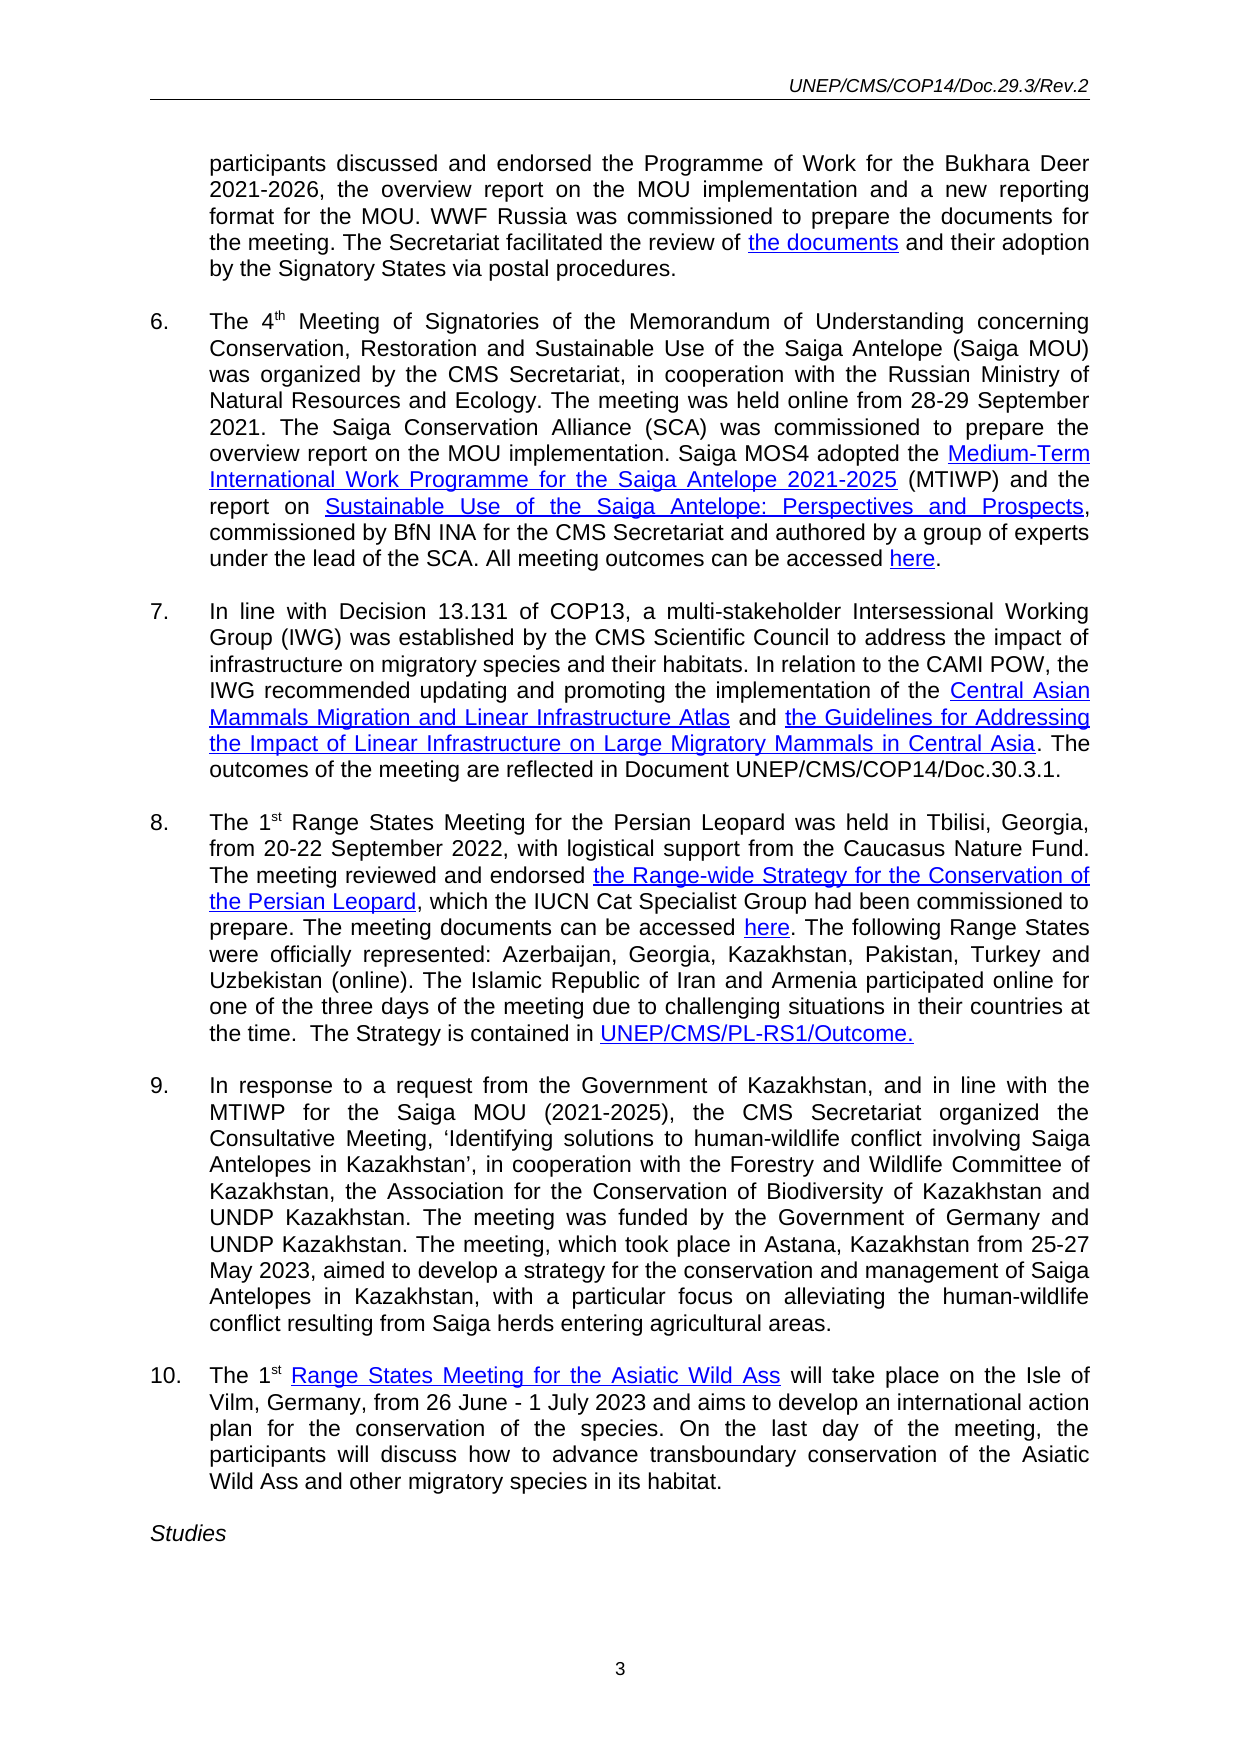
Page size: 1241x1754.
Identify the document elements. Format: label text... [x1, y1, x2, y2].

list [150, 150, 1090, 282]
list The 1st Range States Meeting for the Persian Leopard was held in Tbilisi, Georgia, from 20-22 September 2022, with logistical support from the Caucasus Nature Fund. The meeting reviewed and endorsed the Range-wide Strategy for the Conservation of the Persian Leopard, which the IUCN Cat Specialist Group had been commissioned to prepare. The meeting documents can be accessed here. The following Range States were officially represented: Azerbaijan, Georgia, Kazakhstan, Pakistan, Turkey and Uzbekistan (online). The Islamic Republic of Iran and Armenia participated online for one of the three days of the meeting due to challenging situations in their countries at the time. The Strategy is contained in UNEP/CMS/PL-RS1/Outcome. [150, 809, 1090, 1046]
list In response to a request from the Government of Kazakhstan, and in line with the MTIWP for the Saiga MOU (2021-2025), the CMS Secretariat organized the Consultative Meeting, ‘Identifying solutions to human-wildlife conflict involving Saiga Antelopes in Kazakhstan’, in cooperation with the Forestry and Wildlife Committee of Kazakhstan, the Association for the Conservation of Biodiversity of Kazakhstan and UNDP Kazakhstan. The meeting was funded by the Government of Germany and UNDP Kazakhstan. The meeting, which took place in Astana, Kazakhstan from 25-27 May 2023, aimed to develop a strategy for the conservation and management of Saiga Antelopes in Kazakhstan, with a particular focus on alleviating the human-wildlife conflict resulting from Saiga herds entering agricultural areas. [150, 1072, 1090, 1336]
list In line with Decision 13.131 of COP13, a multi-stakeholder Intersessional Working Group (IWG) was established by the CMS Scientific Council to address the impact of infrastructure on migratory species and their habitats. In relation to the CAMI POW, the IWG recommended updating and promoting the implementation of the Central Asian Mammals Migration and Linear Infrastructure Atlas and the Guidelines for Addressing the Impact of Linear Infrastructure on Large Migratory Mammals in Central Asia. The outcomes of the meeting are reflected in Document UNEP/CMS/COP14/Doc.30.3.1. [150, 598, 1090, 782]
text Studies [150, 1520, 1090, 1547]
list The 4th Meeting of Signatories of the Memorandum of Understanding concerning Conservation, Restoration and Sustainable Use of the Saiga Antelope (Saiga MOU) was organized by the CMS Secretariat, in cooperation with the Russian Ministry of Natural Resources and Ecology. The meeting was held online from 28-29 September 2021. The Saiga Conservation Alliance (SCA) was commissioned to prepare the overview report on the MOU implementation. Saiga MOS4 adopted the Medium-Term International Work Programme for the Saiga Antelope 2021-2025 (MTIWP) and the report on Sustainable Use of the Saiga Antelope: Perspectives and Prospects, commissioned by BfN INA for the CMS Secretariat and authored by a group of experts under the lead of the SCA. All meeting outcomes can be accessed here. [150, 308, 1090, 572]
list The 1st Range States Meeting for the Asiatic Wild Ass will take place on the Isle of Vilm, Germany, from 26 June - 1 July 2023 and aims to develop an international action plan for the conservation of the species. On the last day of the meeting, the participants will discuss how to advance transboundary conservation of the Asiatic Wild Ass and other migratory species in its habitat. [150, 1362, 1090, 1494]
